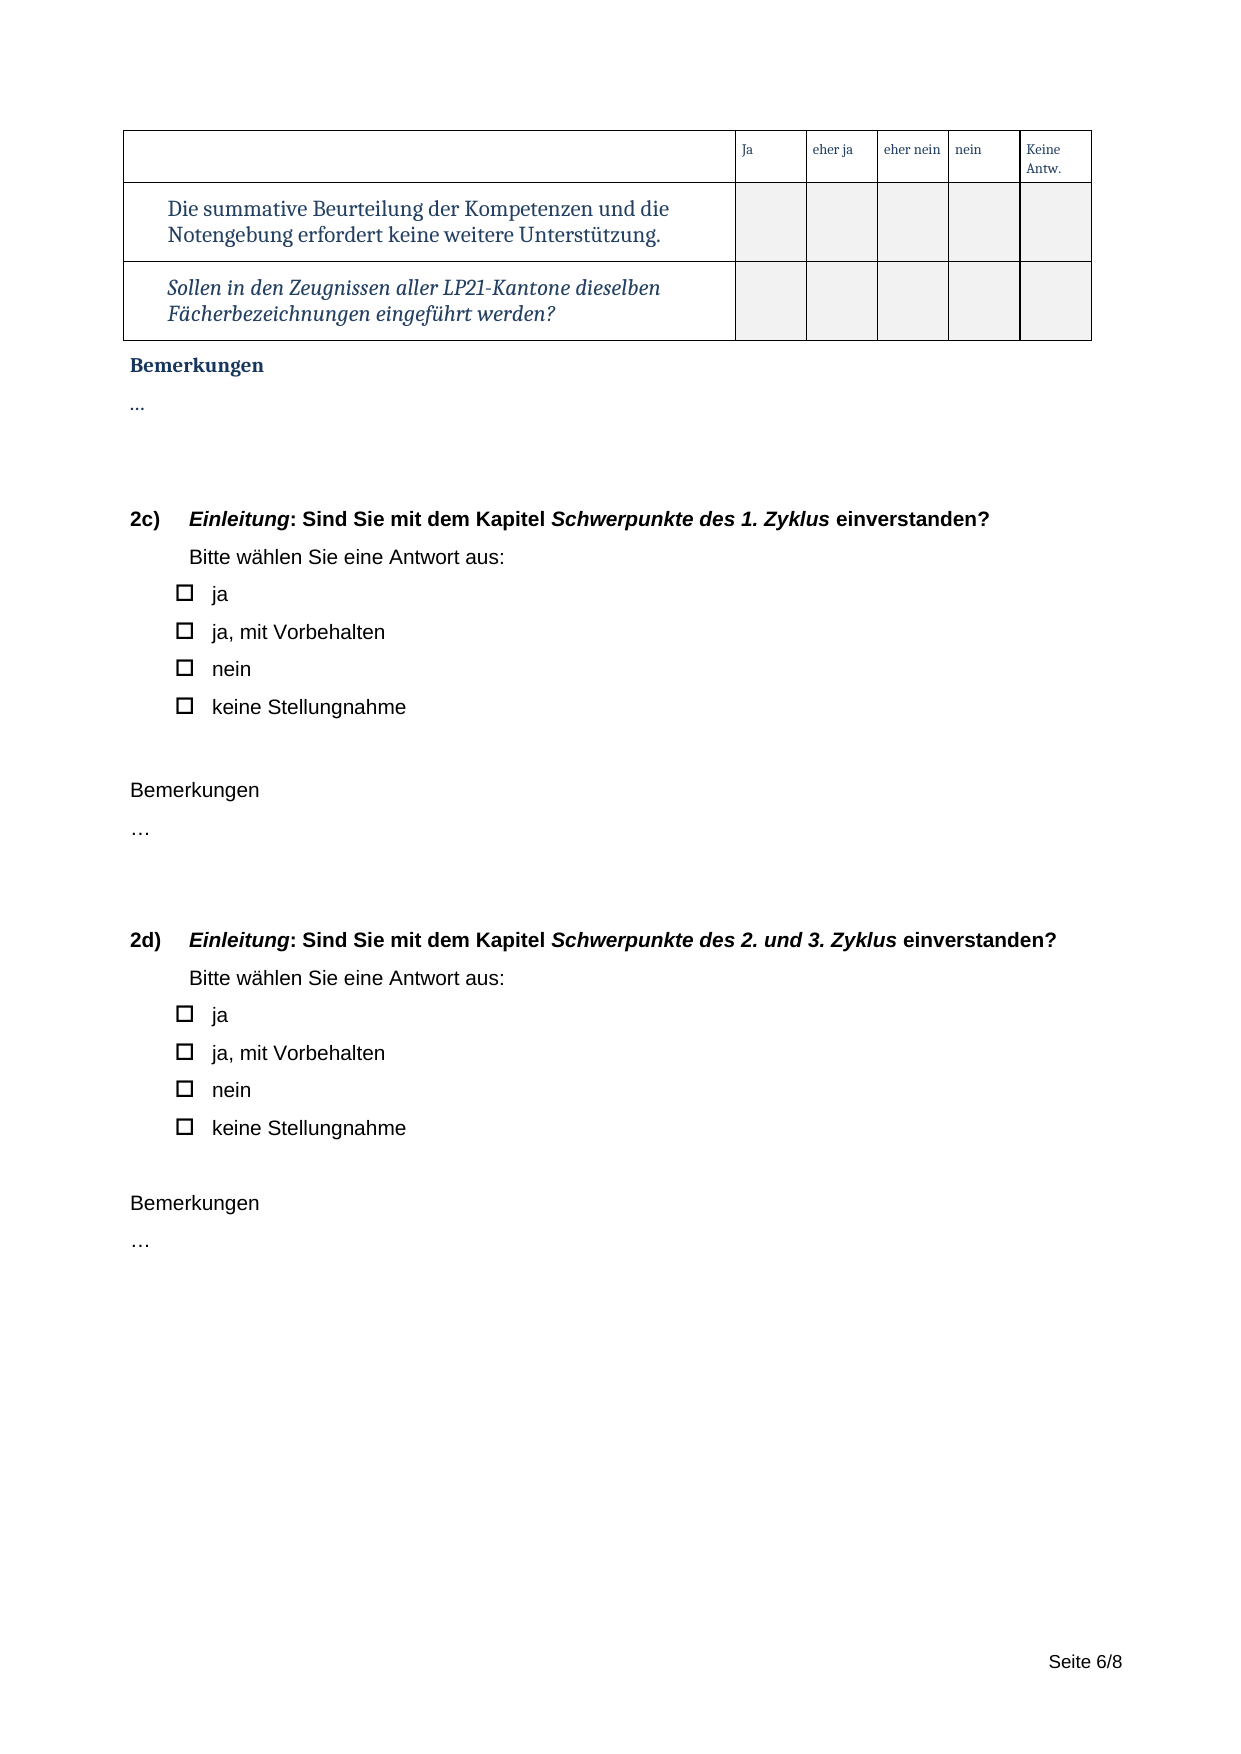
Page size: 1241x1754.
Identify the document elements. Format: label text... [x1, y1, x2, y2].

text ja [174, 999, 1122, 1028]
table_header Ja [736, 131, 806, 182]
text nein [174, 653, 1122, 683]
table_cell [807, 262, 877, 340]
list Einleitung: Sind Sie mit dem Kapitel Schwerpunkte des 1. Zyklus einverstanden? [130, 503, 1122, 533]
text keine Stellungnahme [174, 691, 1122, 720]
text Bemerkungen [130, 1187, 1122, 1216]
text Bemerkungen [130, 774, 1122, 803]
text ja, mit Vorbehalten [174, 1037, 1122, 1066]
table_cell [878, 183, 948, 261]
table_header nein [949, 131, 1019, 182]
table_cell [807, 183, 877, 261]
text … [130, 812, 1122, 841]
table_cell [949, 183, 1019, 261]
table_header eher nein [878, 131, 948, 182]
text Bemerkungen [130, 353, 1122, 377]
table_cell [949, 262, 1019, 340]
table_header [124, 131, 735, 182]
table_cell [1021, 262, 1091, 340]
table_header Keine Antw. [1021, 131, 1091, 182]
table_cell [736, 262, 806, 340]
table_cell Die summative Beurteilung der Kompetenzen und die Notengebung erfordert keine weitere Unterstützung. [124, 183, 735, 261]
text … [130, 1224, 1122, 1253]
text Bitte wählen Sie eine Antwort aus: [189, 541, 1122, 570]
text Bitte wählen Sie eine Antwort aus: [189, 962, 1122, 991]
text ja [174, 578, 1122, 608]
text nein [174, 1074, 1122, 1103]
list Einleitung: Sind Sie mit dem Kapitel Schwerpunkte des 2. und 3. Zyklus einverstanden? [130, 924, 1122, 953]
table_cell Sollen in den Zeugnissen aller LP21-Kantone dieselben Fächerbezeichnungen eingeführt werden? [124, 262, 735, 340]
text ja, mit Vorbehalten [174, 616, 1122, 645]
table_cell [736, 183, 806, 261]
text … [130, 390, 1122, 415]
table_cell [1021, 183, 1091, 261]
table_header eher ja [807, 131, 877, 182]
text keine Stellungnahme [174, 1112, 1122, 1141]
table_cell [878, 262, 948, 340]
